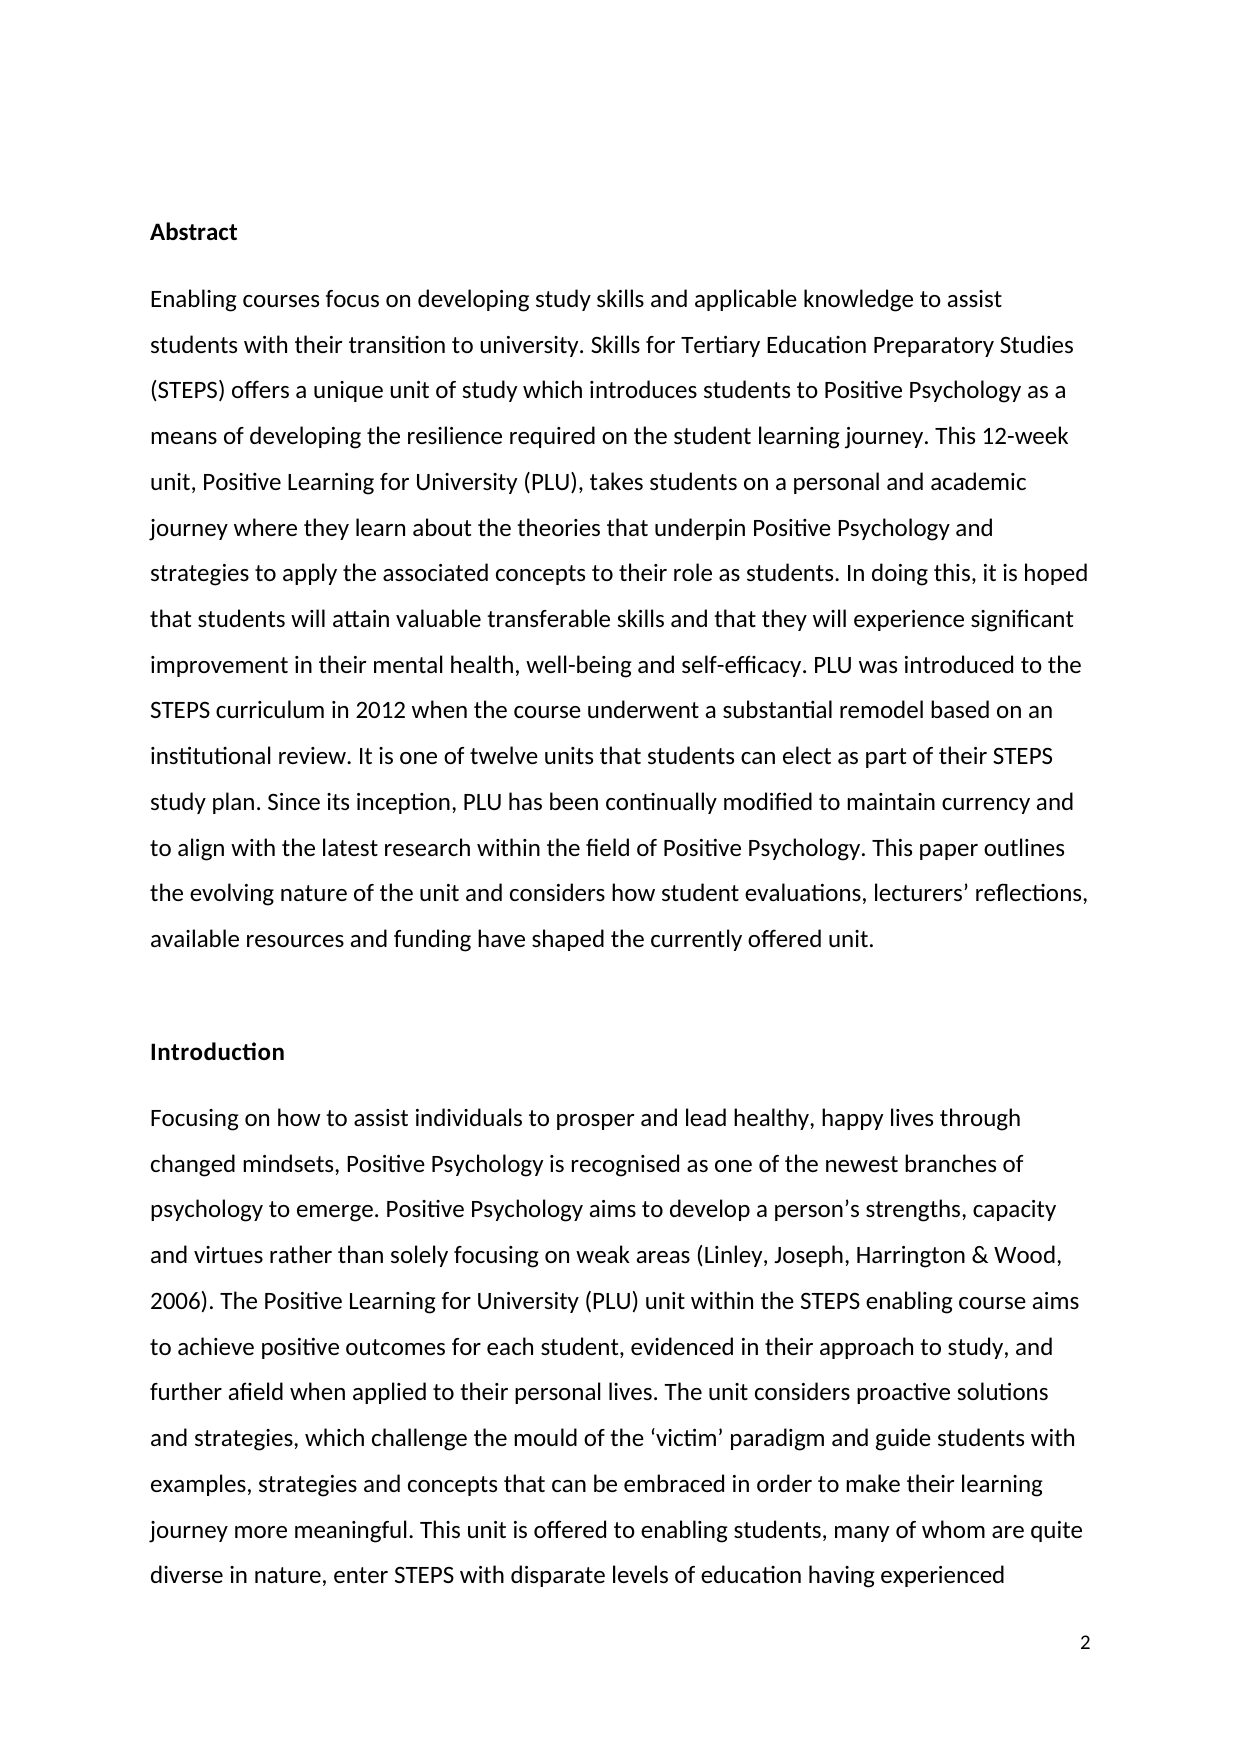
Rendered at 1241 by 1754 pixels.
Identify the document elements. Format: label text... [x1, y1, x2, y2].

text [150, 1102, 1090, 1590]
subtitle Introduction [150, 1036, 1090, 1066]
subtitle Abstract [150, 217, 1090, 247]
text Enabling courses focus on developing study skills and applicable knowledge to assist students with their transition to university. Skills for Tertiary Education Preparatory Studies (STEPS) offers a unique unit of study which introduces students to Positive Psychology as a means of developing the resilience required on the student learning journey. This 12-week unit, Positive Learning for University (PLU), takes students on a personal and academic journey where they learn about the theories that underpin Positive Psychology and strategies to apply the associated concepts to their role as students. In doing this, it is hoped that students will attain valuable transferable skills and that they will experience significant improvement in their mental health, well-being and self-efficacy. PLU was introduced to the STEPS curriculum in 2012 when the course underwent a substantial remodel based on an institutional review. It is one of twelve units that students can elect as part of their STEPS study plan. Since its inception, PLU has been continually modified to maintain currency and to align with the latest research within the field of Positive Psychology. This paper outlines the evolving nature of the unit and considers how student evaluations, lecturers’ reflections, available resources and funding have shaped the currently offered unit. [150, 283, 1090, 954]
